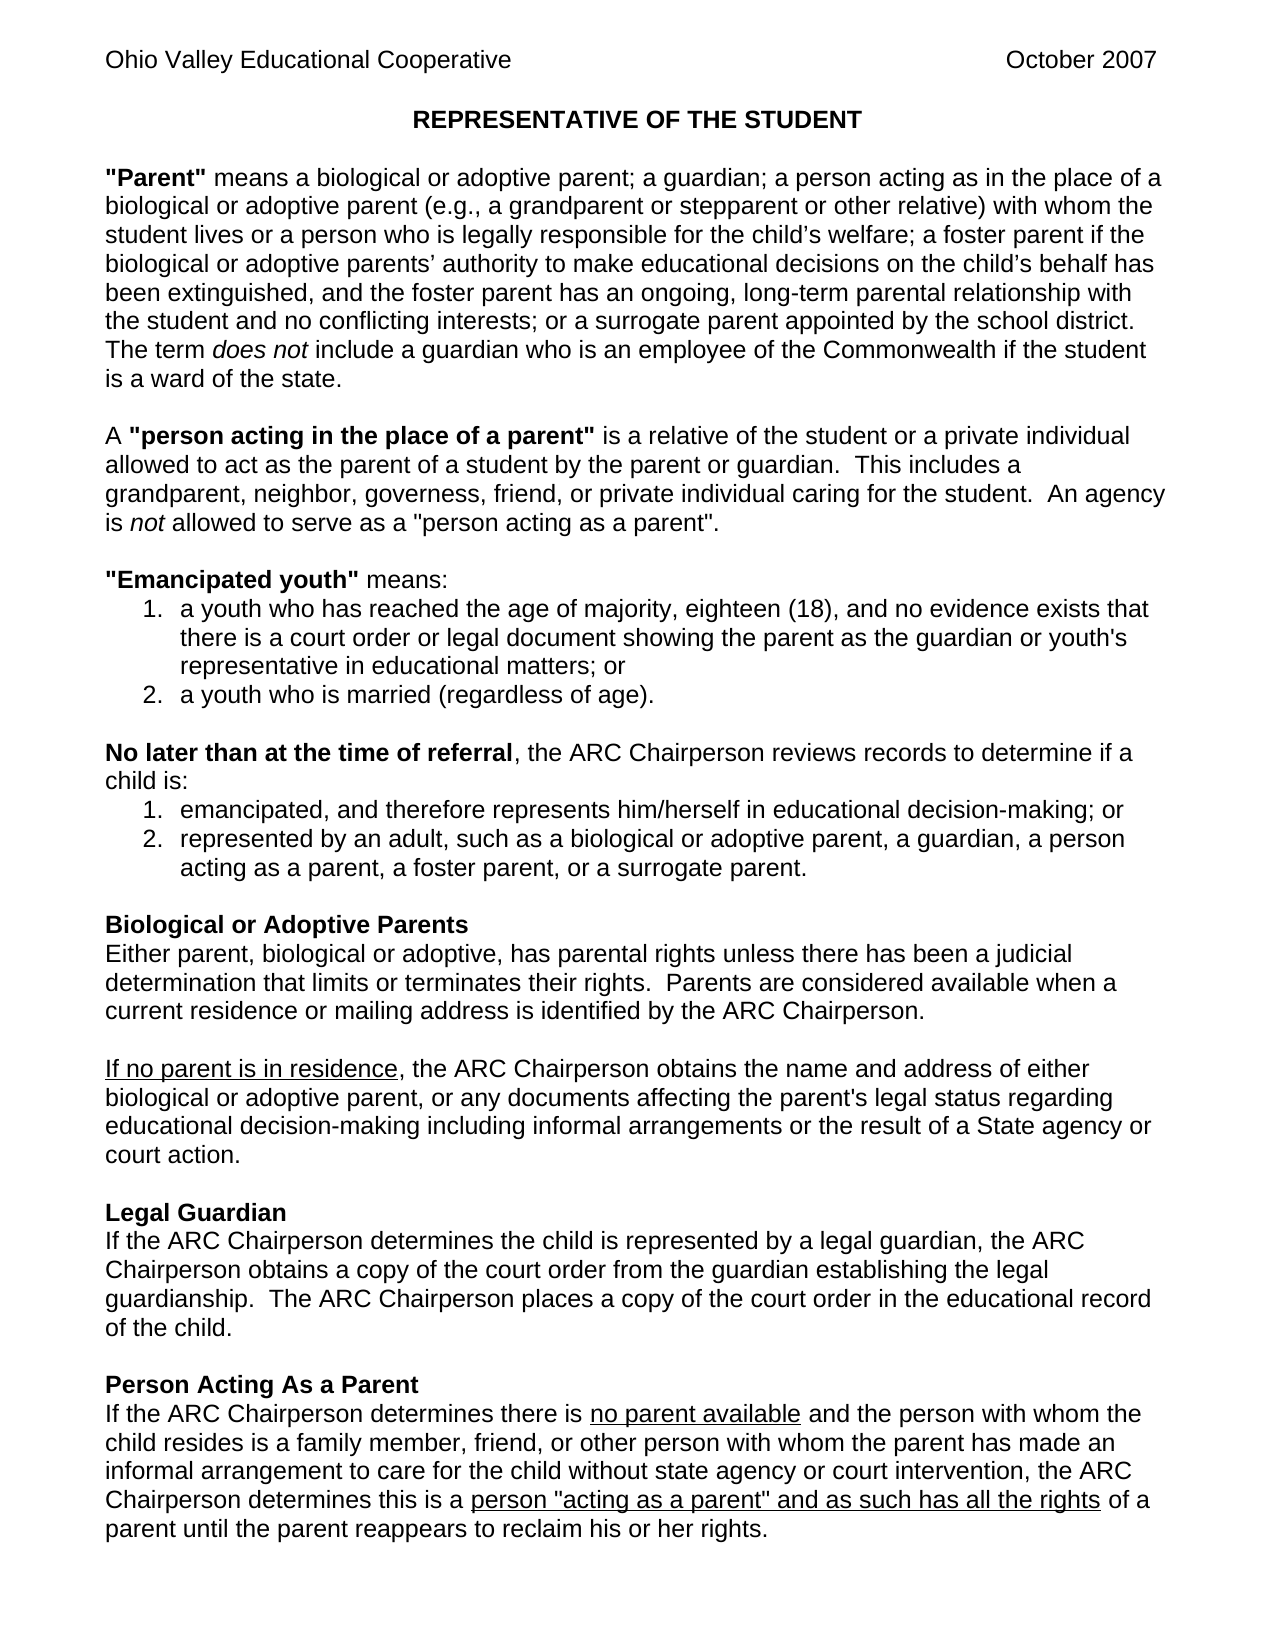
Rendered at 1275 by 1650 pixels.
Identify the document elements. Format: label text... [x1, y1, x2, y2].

text "Emancipated youth" means: [105, 565, 1170, 594]
list emancipated, and therefore represents him/herself in educational decision-making; or [142, 795, 1170, 824]
text If the ARC Chairperson determines there is no parent available and the person with whom the child resides is a family member, friend, or other person with whom the parent has made an informal arrangement to care for the child without state agency or court intervention, the ARC Chairperson determines this is a person "acting as a parent" and as such has all the rights of a parent until the parent reappears to reclaim his or her rights. [105, 1399, 1170, 1542]
list a youth who is married (regardless of age). [142, 680, 1170, 709]
list represented by an adult, such as a biological or adoptive parent, a guardian, a person acting as a parent, a foster parent, or a surrogate parent. [142, 824, 1170, 881]
subtitle Biological or Adoptive Parents [105, 910, 1170, 939]
text "Parent" means a biological or adoptive parent; a guardian; a person acting as in the place of a biological or adoptive parent (e.g., a grandparent or stepparent or other relative) with whom the student lives or a person who is legally responsible for the child’s welfare; a foster parent if the biological or adoptive parents’ authority to make educational decisions on the child’s behalf has been extinguished, and the foster parent has an ongoing, long-term parental relationship with the student and no conflicting interests; or a surrogate parent appointed by the school district. The term does not include a guardian who is an employee of the Commonwealth if the student is a ward of the state. [105, 162, 1170, 392]
text A "person acting in the place of a parent" is a relative of the student or a private individual allowed to act as the parent of a student by the parent or guardian. This includes a grandparent, neighbor, governess, friend, or private individual caring for the student. An agency is not allowed to serve as a "person acting as a parent". [105, 421, 1170, 536]
list a youth who has reached the age of majority, eighteen (18), and no evidence exists that there is a court order or legal document showing the parent as the guardian or youth's representative in educational matters; or [142, 594, 1170, 680]
text If the ARC Chairperson determines the child is represented by a legal guardian, the ARC Chairperson obtains a copy of the court order from the guardian establishing the legal guardianship. The ARC Chairperson places a copy of the court order in the educational record of the child. [105, 1226, 1170, 1341]
subtitle Legal Guardian [105, 1197, 1170, 1226]
text Either parent, biological or adoptive, has parental rights unless there has been a judicial determination that limits or terminates their rights. Parents are considered available when a current residence or mailing address is identified by the ARC Chairperson. [105, 939, 1170, 1025]
text If no parent is in residence, the ARC Chairperson obtains the name and address of either biological or adoptive parent, or any documents affecting the parent's legal status regarding educational decision-making including informal arrangements or the result of a State agency or court action. [105, 1054, 1170, 1169]
text No later than at the time of referral, the ARC Chairperson reviews records to determine if a child is: [105, 737, 1170, 795]
subtitle Person Acting As a Parent [105, 1370, 1170, 1399]
title REPRESENTATIVE OF THE STUDENT [105, 105, 1170, 134]
